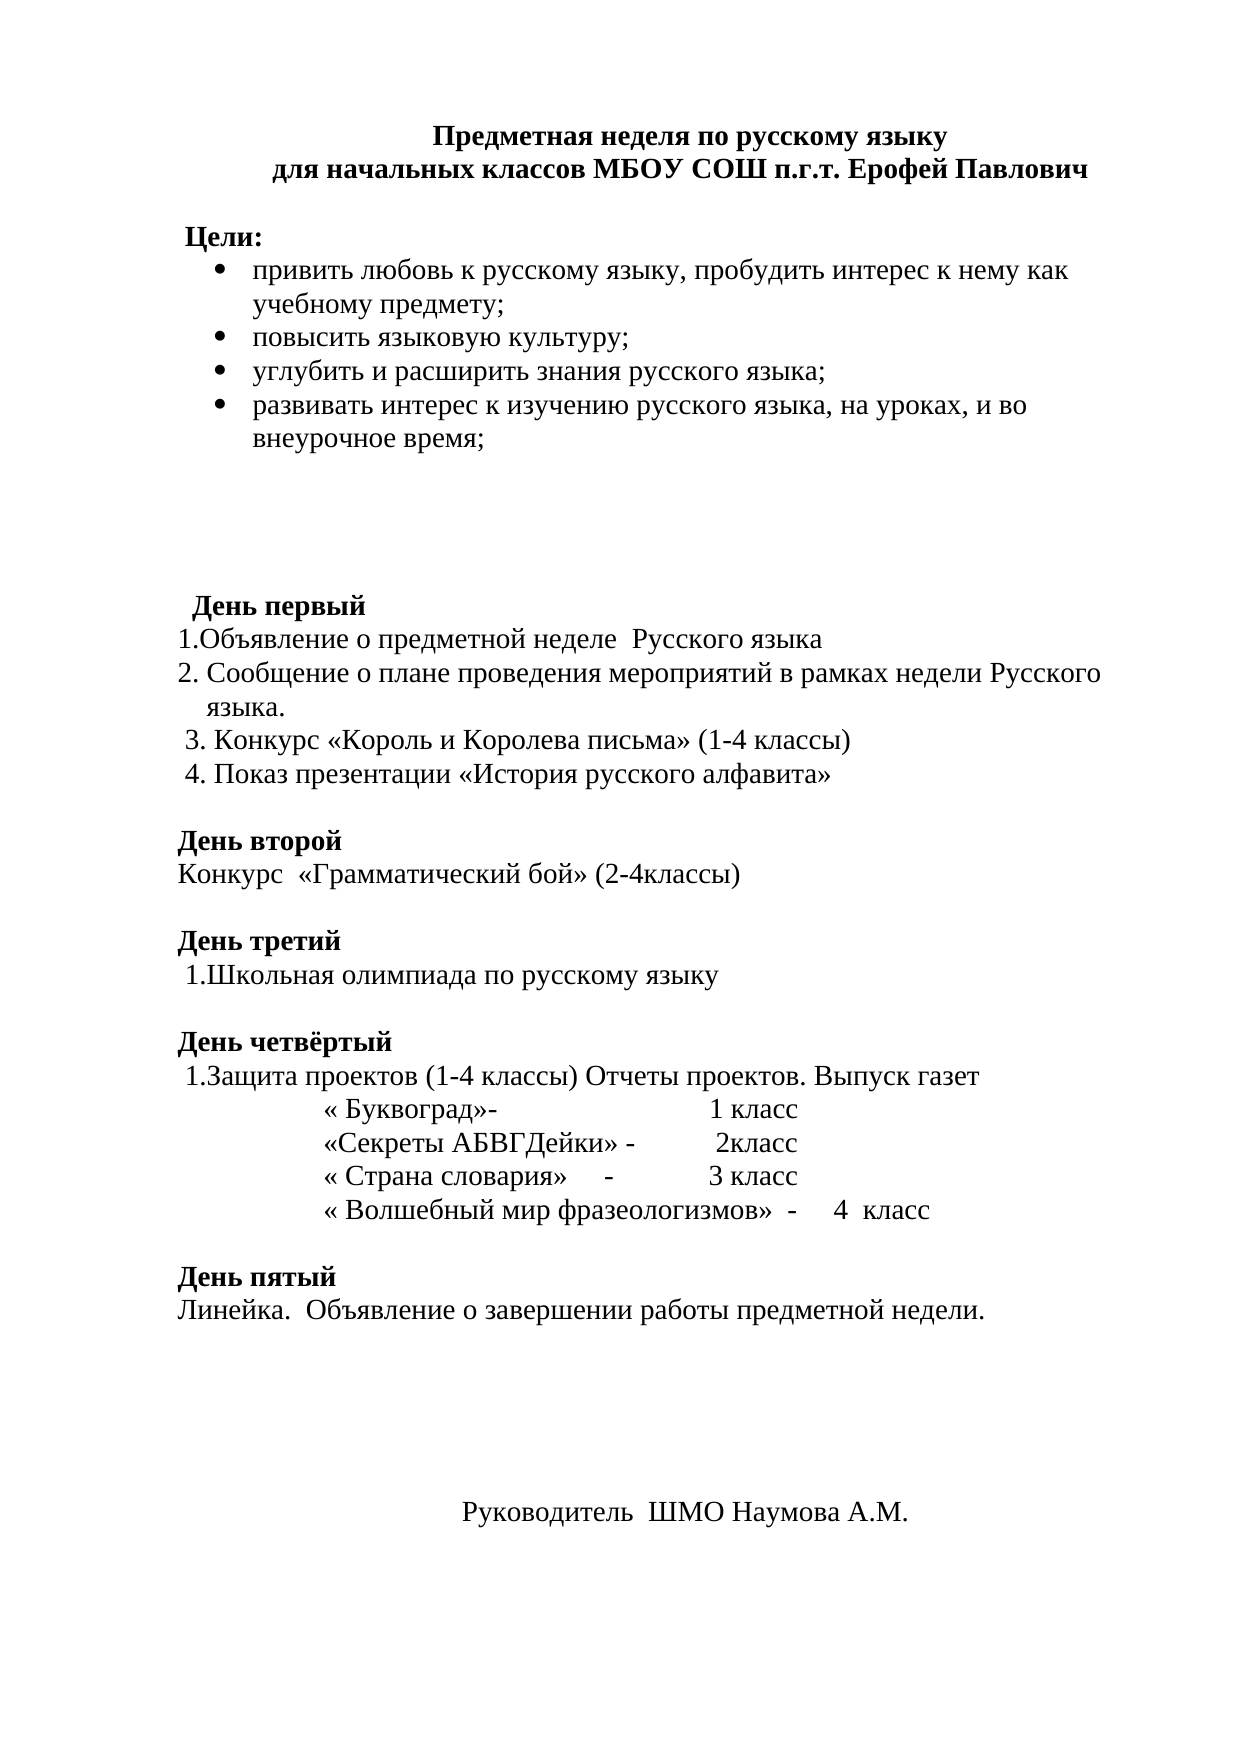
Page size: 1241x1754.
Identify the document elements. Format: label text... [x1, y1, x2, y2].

text День пятый [177, 1259, 1152, 1292]
text «Секреты АБВГДейки» - 2класс [177, 1125, 1152, 1158]
text Линейка. Объявление о завершении работы предметной недели. [177, 1292, 1152, 1326]
text Конкурс «Грамматический бой» (2-4классы) [177, 856, 1152, 890]
text 1.Объявление о предметной неделе Русского языка [177, 622, 1152, 655]
text 1.Школьная олимпиада по русскому языку [177, 957, 1152, 991]
text Руководитель ШМО Наумова А.М. [177, 1494, 1152, 1527]
list развивать интерес к изучению русского языка, на уроках, и во внеурочное время; [215, 387, 1152, 454]
text « Волшебный мир фразеологизмов» - 4 класс [177, 1192, 1152, 1225]
text 1.Защита проектов (1-4 классы) Отчеты проектов. Выпуск газет [177, 1058, 1152, 1091]
text Предметная неделя по русскому языку [177, 118, 1152, 152]
text 3. Конкурс «Король и Королева письма» (1-4 классы) [177, 722, 1152, 756]
text День третий [177, 923, 1152, 957]
list углубить и расширить знания русского языка; [215, 353, 1152, 387]
text Цели: [177, 219, 1152, 252]
text для начальных классов МБОУ СОШ п.г.т. Ерофей Павлович [177, 152, 1152, 185]
text 2. Сообщение о плане проведения мероприятий в рамках недели Русского [177, 655, 1152, 689]
text День первый [177, 588, 1152, 622]
text День второй [177, 823, 1152, 856]
text День четвёртый [177, 1024, 1152, 1058]
text 4. Показ презентации «История русского алфавита» [177, 756, 1152, 789]
text « Страна словария» - 3 класс [177, 1158, 1152, 1192]
text « Буквоград»- 1 класс [177, 1091, 1152, 1125]
text языка. [177, 689, 1152, 722]
list повысить языковую культуру; [215, 319, 1152, 353]
list привить любовь к русскому языку, пробудить интерес к нему как учебному предмету; [215, 252, 1152, 319]
